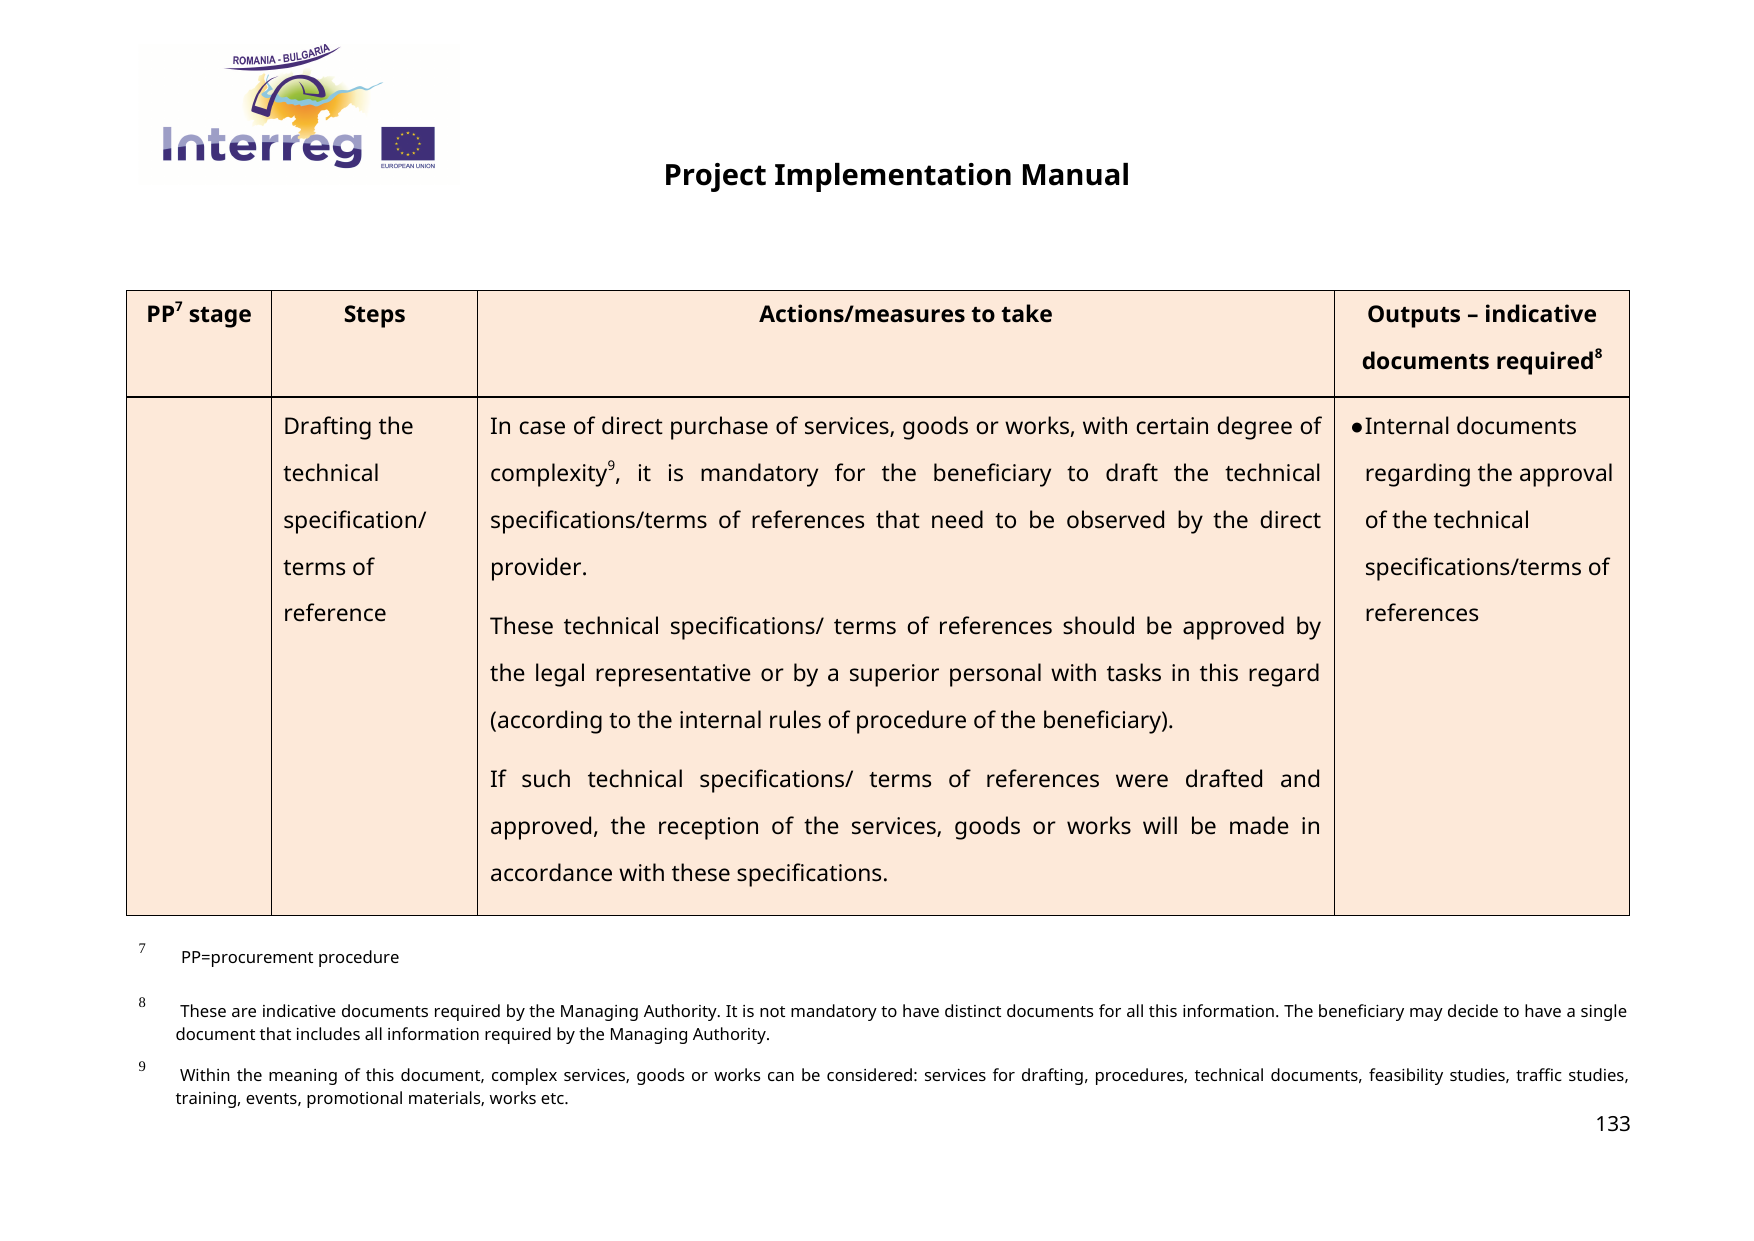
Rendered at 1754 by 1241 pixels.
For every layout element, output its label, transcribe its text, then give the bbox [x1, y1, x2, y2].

table_header Outputs – indicative documents required [1335, 291, 1629, 396]
table_cell Drafting the technical specification/ terms of reference [272, 398, 477, 915]
table_cell In case of direct purchase of services, goods or works, with certain degree of complexity, it is mandatory for the beneficiary to draft the technical specifications/terms of references that need to be observed by the direct provider. These technical specifications/ terms of references should be approved by the legal representative or by a superior personal with tasks in this regard (according to the internal rules of procedure of the beneficiary). If such technical specifications/ terms of references were drafted and approved, the reception of the services, goods or works will be made in accordance with these specifications. [478, 398, 1334, 915]
table_cell [127, 398, 271, 915]
picture [138, 44, 461, 185]
table_header Steps [272, 291, 477, 396]
table_header Actions/measures to take [478, 291, 1334, 396]
table_cell Internal documents regarding the approval of the technical specifications/terms of references [1335, 398, 1629, 915]
table_header PP stage [127, 291, 271, 396]
